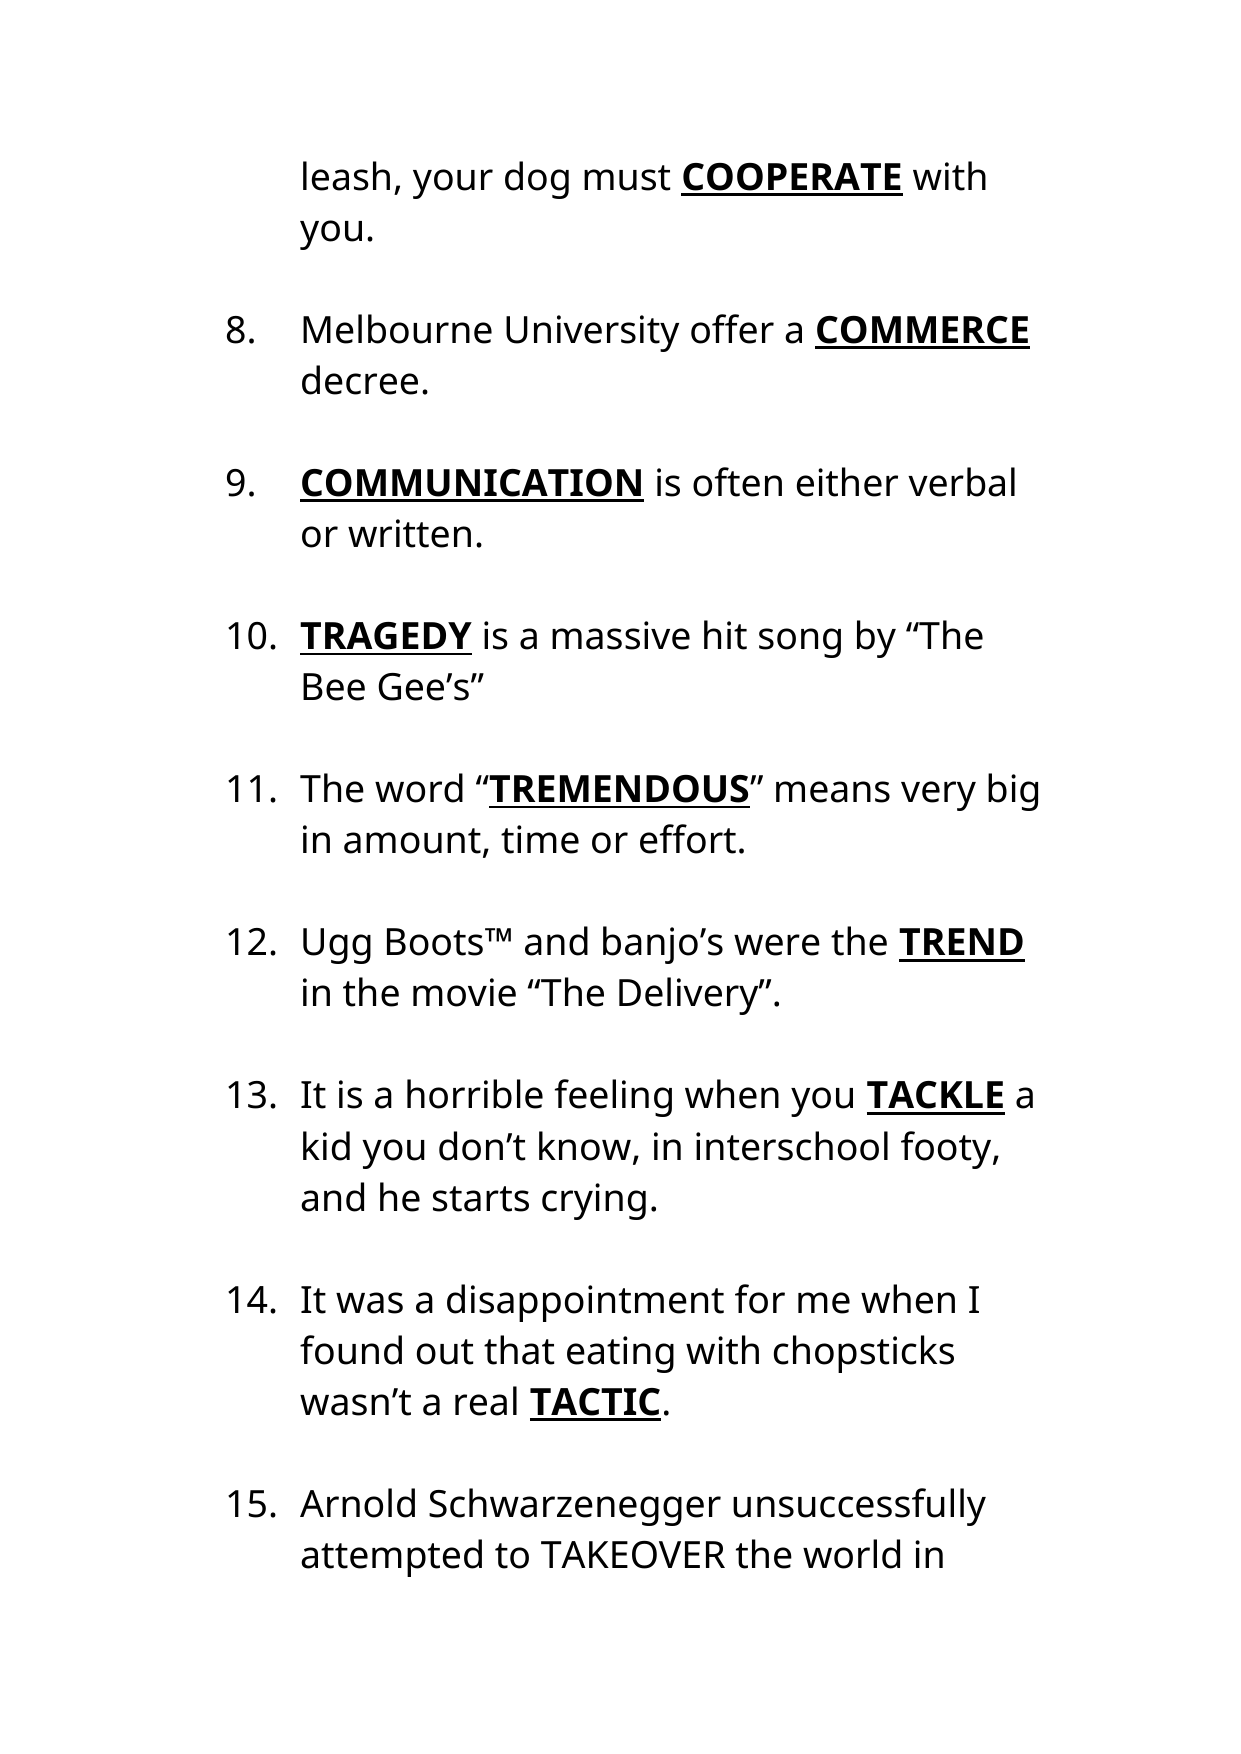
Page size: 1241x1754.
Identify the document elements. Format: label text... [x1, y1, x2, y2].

list Ugg Boots™ and banjo’s were the TREND in the movie “The Delivery”. [225, 916, 1053, 1018]
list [225, 1477, 1053, 1579]
list It was a disappointment for me when I found out that eating with chopsticks wasn’t a real TACTIC. [225, 1273, 1053, 1426]
list COMMUNICATION is often either verbal or written. [225, 456, 1053, 558]
list The word “TREMENDOUS” means very big in amount, time or effort. [225, 762, 1053, 864]
list It is a horrible feeling when you TACKLE a kid you don’t know, in interschool footy, and he starts crying. [225, 1069, 1053, 1222]
list TRAGEDY is a massive hit song by “The Bee Gee’s” [225, 609, 1053, 711]
list Melbourne University offer a COMMERCE decree. [225, 303, 1053, 405]
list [225, 150, 1053, 252]
